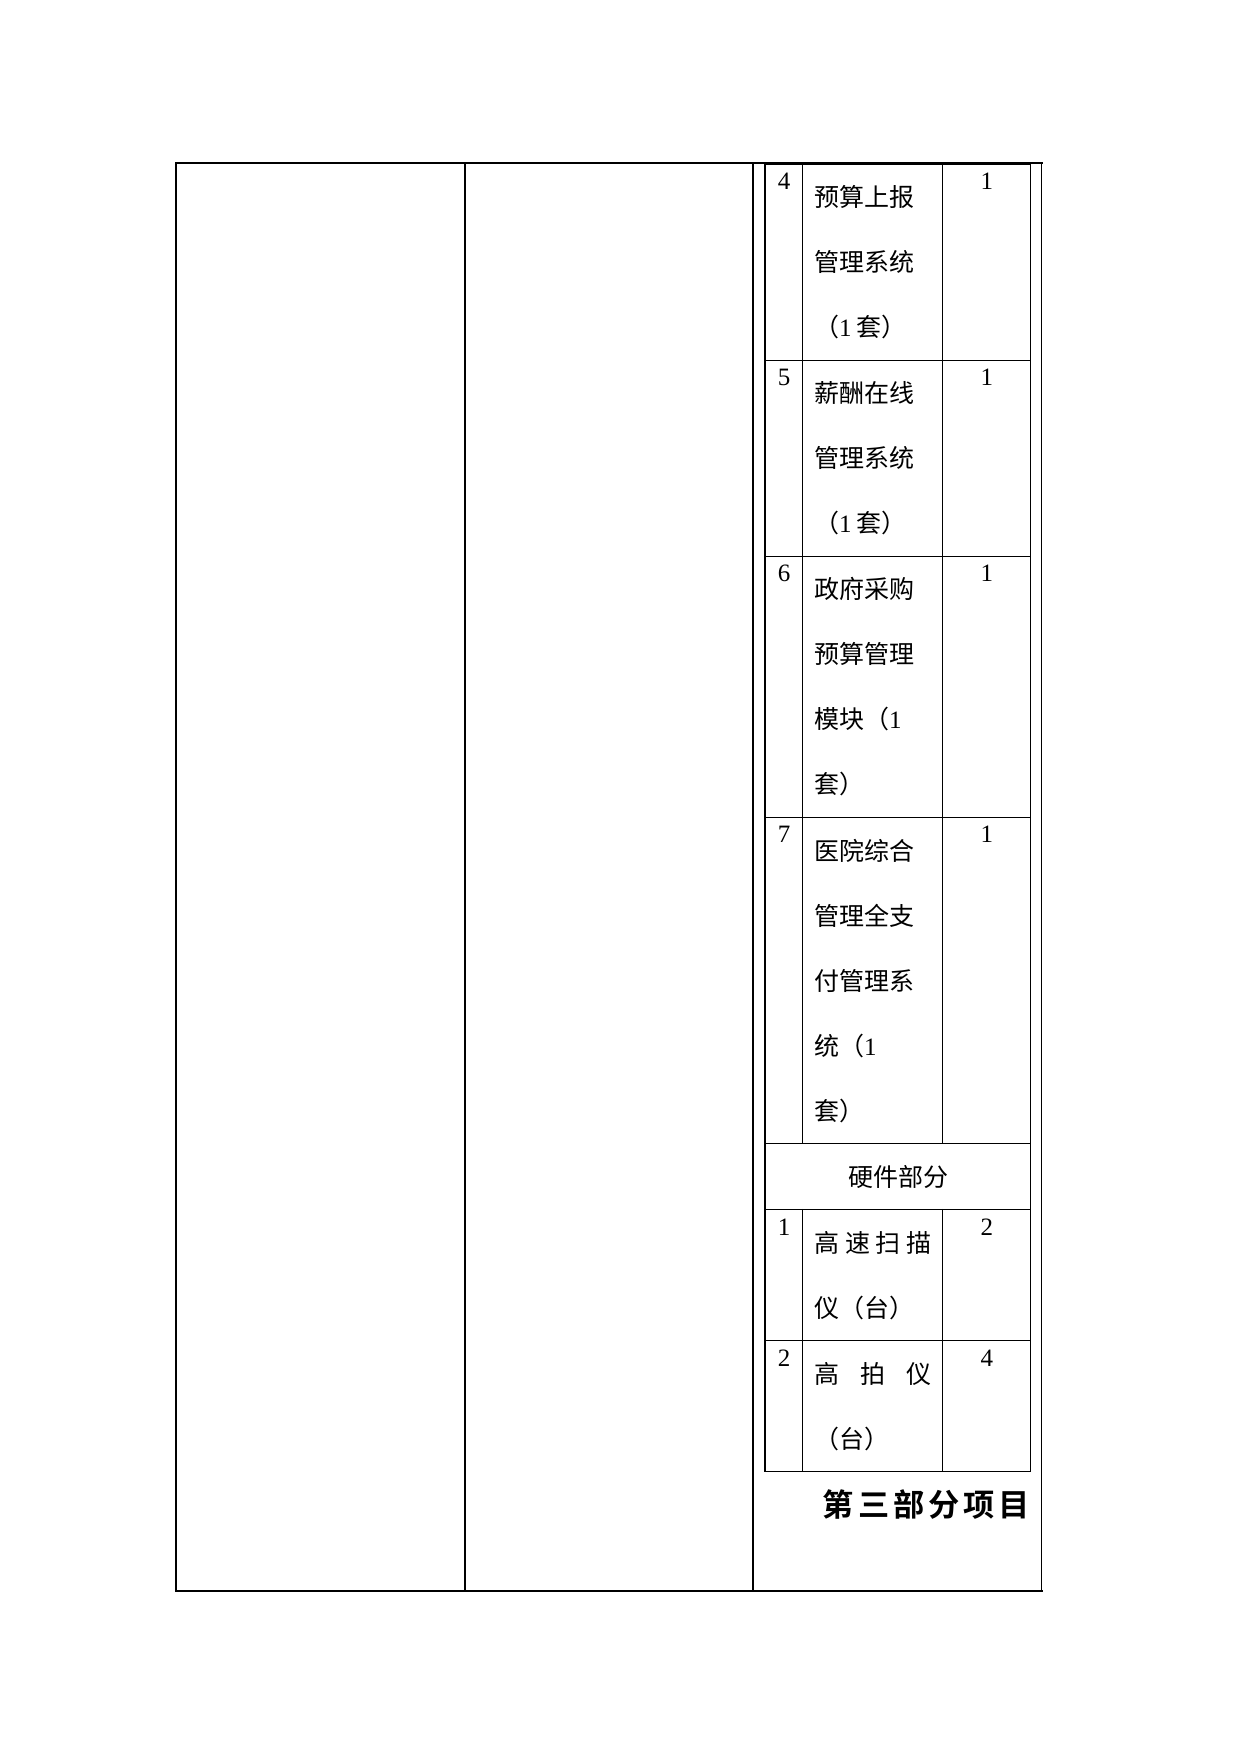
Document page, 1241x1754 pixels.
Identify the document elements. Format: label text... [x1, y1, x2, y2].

table_cell 1 [466, 164, 752, 1590]
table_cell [754, 164, 1041, 1590]
table_cell ▲ [177, 164, 464, 1590]
